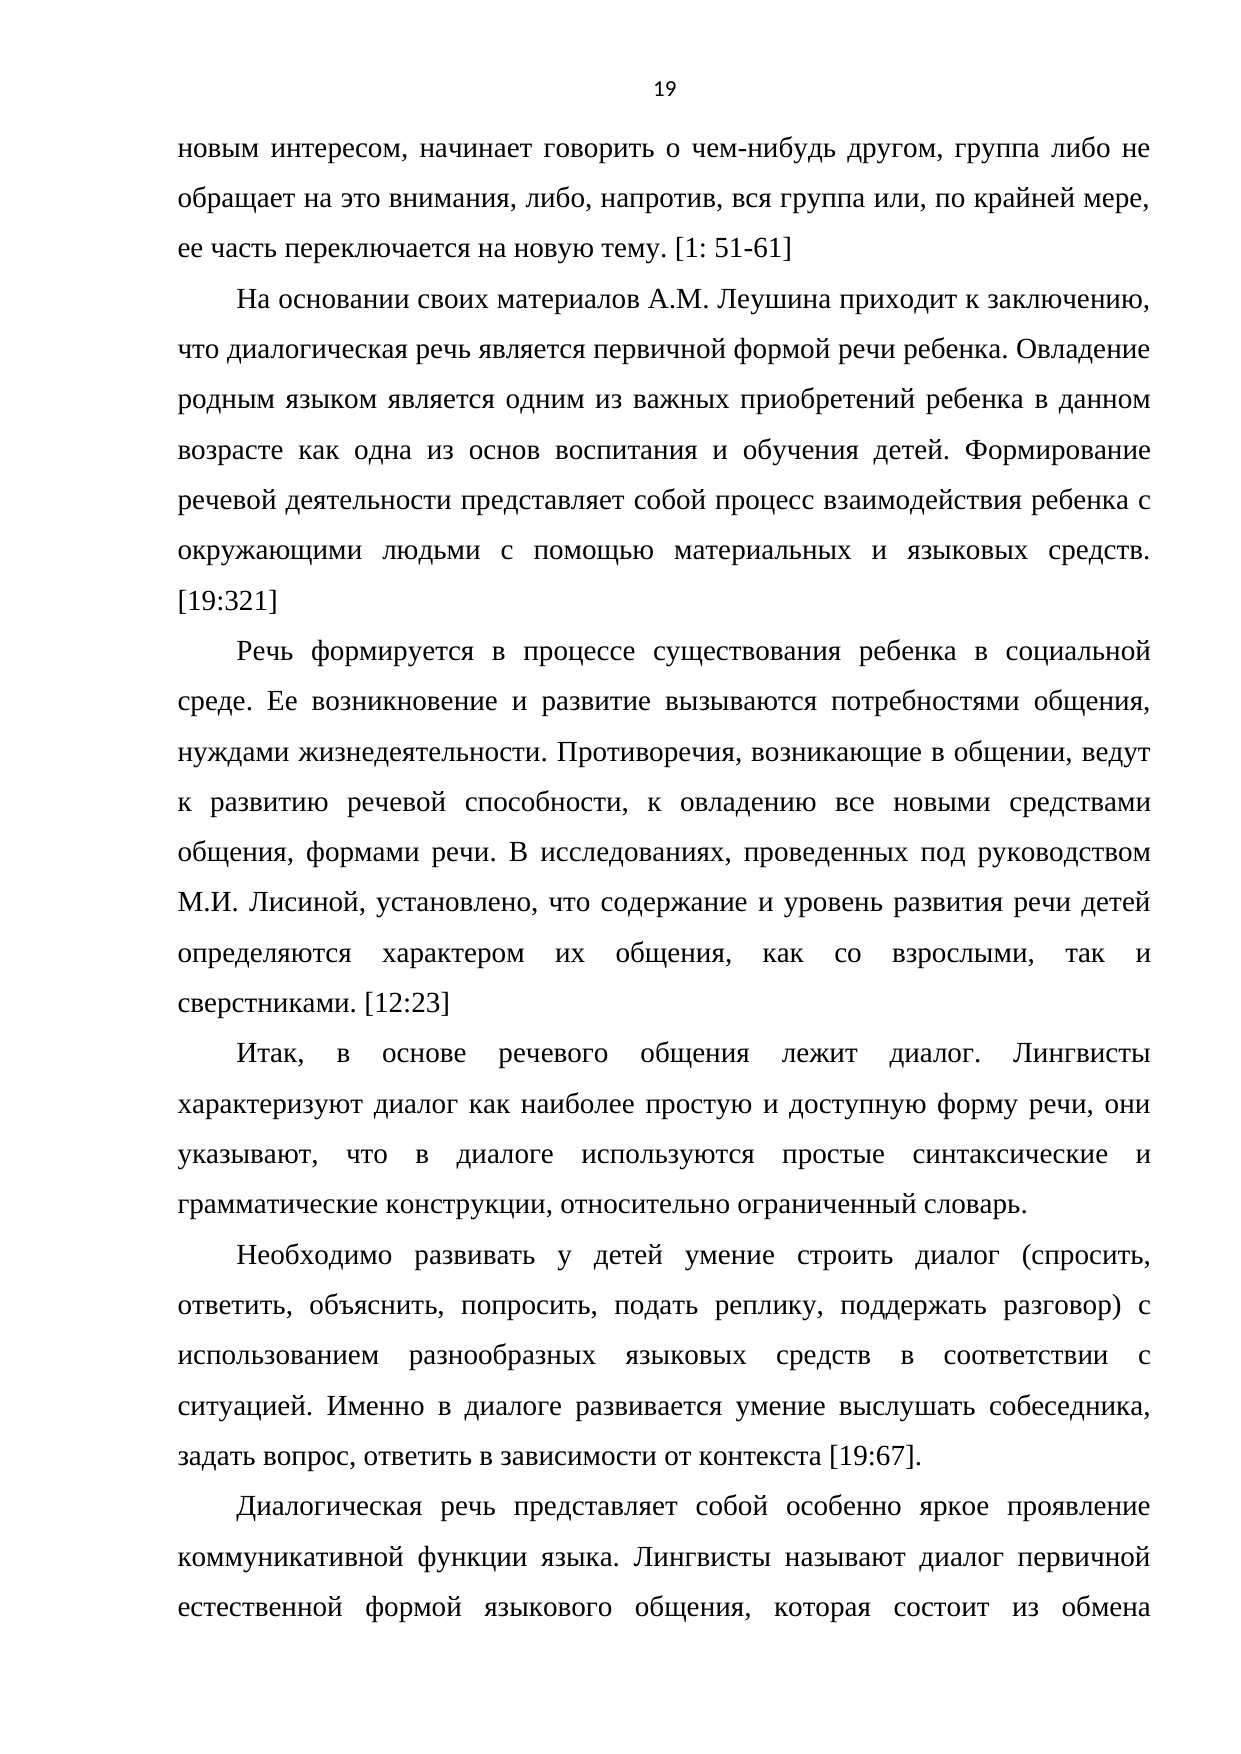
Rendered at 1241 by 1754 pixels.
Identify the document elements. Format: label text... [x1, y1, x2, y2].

text Необходимо развивать у детей умение строить диалог (спросить, ответить, объяснить, попросить, подать реплику, поддержать разговор) с использованием разнообразных языковых средств в соответствии с ситуацией. Именно в диалоге развивается умение выслушать собеседника, задать вопрос, ответить в зависимости от контекста [19:67]. [177, 1237, 1152, 1472]
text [177, 1488, 1152, 1622]
text Речь формируется в процессе существования ребенка в социальной среде. Ее возникновение и развитие вызываются потребностями общения, нуждами жизнедеятельности. Противоречия, возникающие в общении, ведут к развитию речевой способности, к овладению все новыми средствами общения, формами речи. В исследованиях, проведенных под руководством М.И. Лисиной, установлено, что содержание и уровень развития речи детей определяются характером их общения, как со взрослыми, так и сверстниками. [12:23] [177, 633, 1152, 1019]
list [177, 130, 1152, 264]
text Итак, в основе речевого общения лежит диалог. Лингвисты характеризуют диалог как наиболее простую и доступную форму речи, они указывают, что в диалоге используются простые синтаксические и грамматические конструкции, относительно ограниченный словарь. [177, 1036, 1152, 1220]
text На основании своих материалов А.М. Леушина приходит к заключению, что диалогическая речь является первичной формой речи ребенка. Овладение родным языком является одним из важных приобретений ребенка в данном возрасте как одна из основ воспитания и обучения детей. Формирование речевой деятельности представляет собой процесс взаимодействия ребенка с окружающими людьми с помощью материальных и языковых средств. [19:321] [177, 281, 1152, 616]
